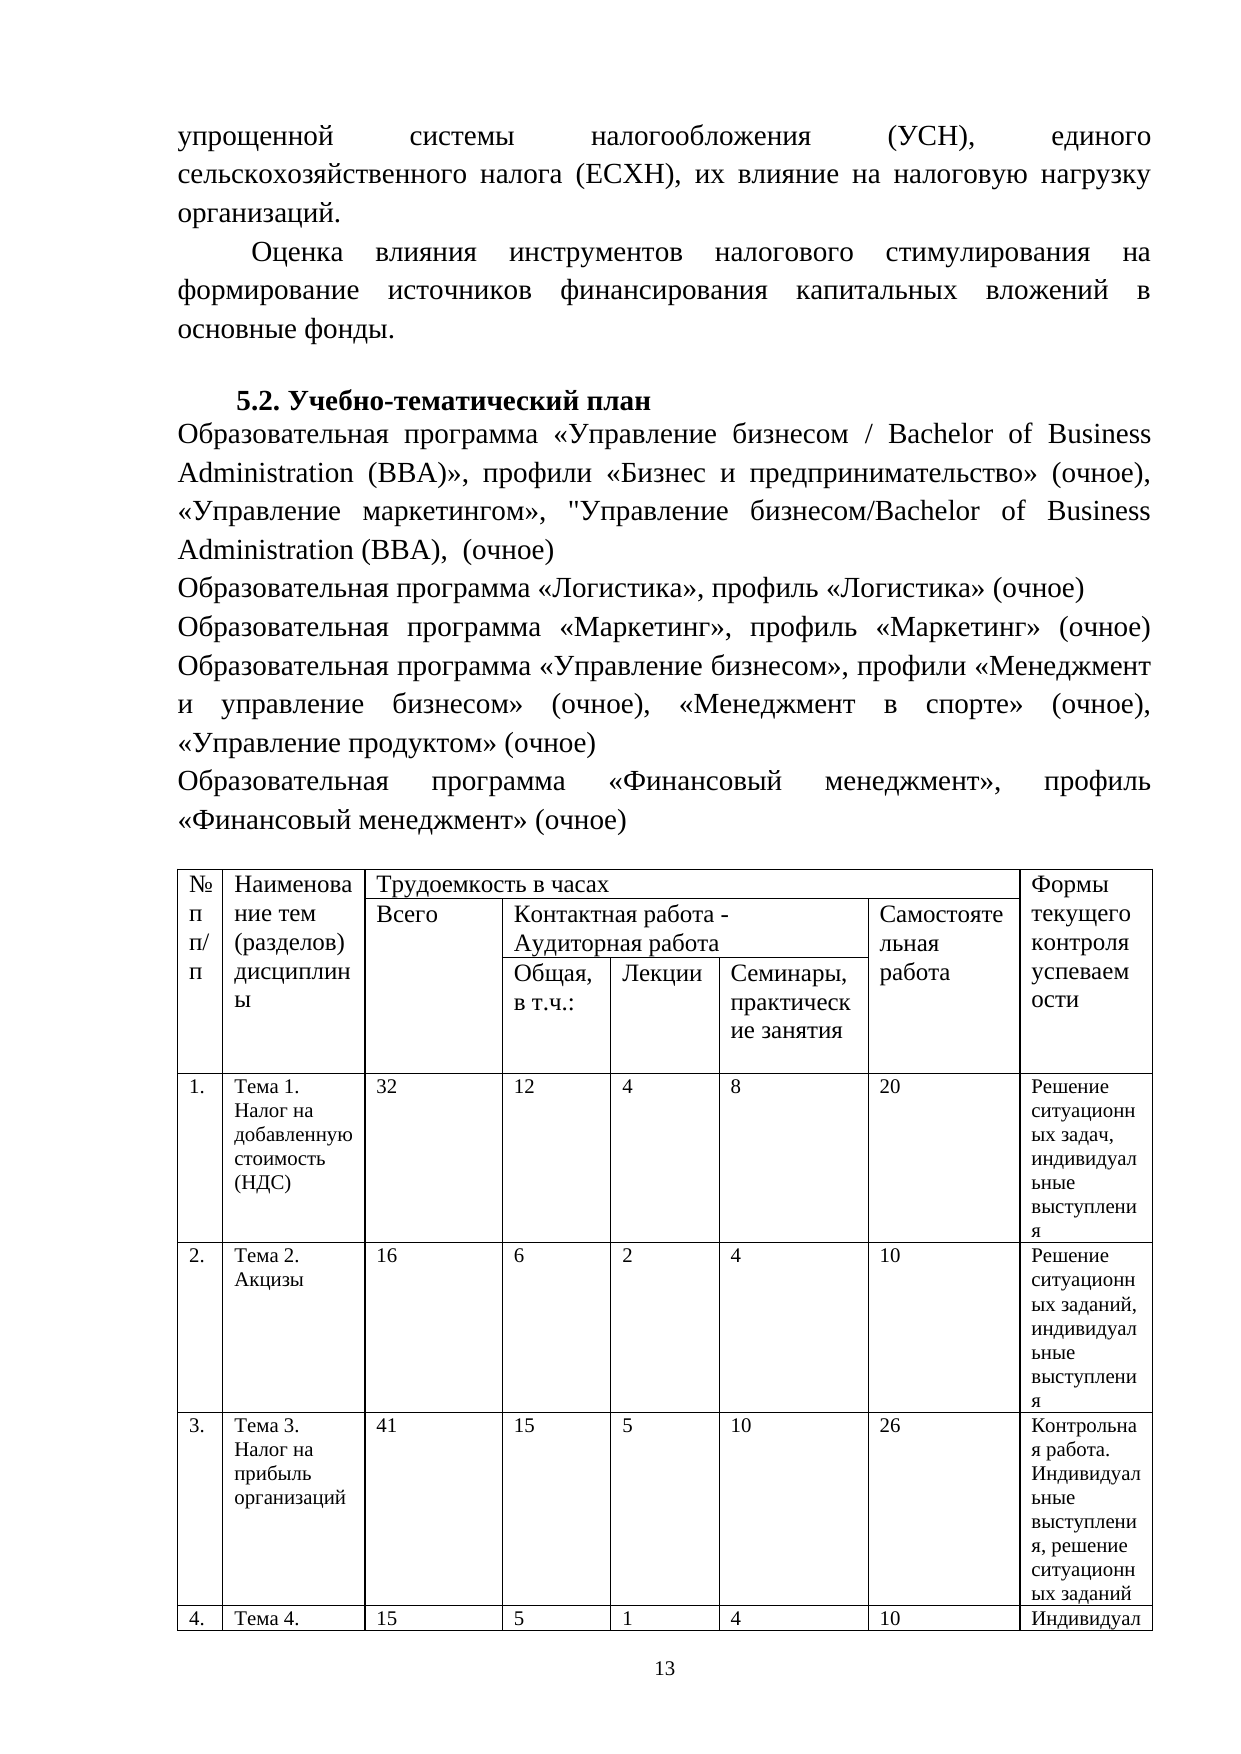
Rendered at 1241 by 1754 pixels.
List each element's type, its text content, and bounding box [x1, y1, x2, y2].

table_cell Тема 3. Налог на прибыль организаций [223, 1413, 364, 1605]
table_cell 4. [178, 1606, 222, 1630]
table_cell 3. [178, 1413, 222, 1605]
table_cell Всего [366, 899, 502, 1073]
table_cell 4 [720, 1606, 868, 1630]
table_cell 20 [869, 1074, 1019, 1242]
table_cell 5 [503, 1606, 610, 1630]
text Образовательная программа «Управление бизнесом / Bachelor of Business Administration (ВВА)», профили «Бизнес и предпринимательство» (очное), «Управление маркетингом», "Управление бизнесом/Bachelor of Business Administration (BBA), (очное) [177, 416, 1152, 566]
table_cell 4 [611, 1074, 719, 1242]
table_cell 1. [178, 1074, 222, 1242]
table_cell Тема 1. Налог на добавленную стоимость (НДС) [223, 1074, 364, 1242]
table_cell 15 [366, 1606, 502, 1630]
table_header № пп/п [178, 870, 222, 1073]
table_cell 4 [720, 1243, 868, 1412]
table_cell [1021, 1606, 1152, 1630]
table_cell 10 [869, 1243, 1019, 1412]
table_cell Тема 2. Акцизы [223, 1243, 364, 1412]
table_cell 10 [720, 1413, 868, 1605]
text Оценка влияния инструментов налогового стимулирования на формирование источников финансирования капитальных вложений в основные фонды. [177, 234, 1152, 344]
table_cell 8 [720, 1074, 868, 1242]
table_header Наименование тем (разделов) дисциплины [223, 870, 364, 1073]
table_cell 1 [611, 1606, 719, 1630]
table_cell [223, 1606, 364, 1630]
table_cell 12 [503, 1074, 610, 1242]
table_cell 41 [366, 1413, 502, 1605]
table_cell 6 [503, 1243, 610, 1412]
table_cell 16 [366, 1243, 502, 1412]
table_cell Решение ситуационных заданий, индивидуальные выступления [1021, 1243, 1152, 1412]
table_cell 5 [611, 1413, 719, 1605]
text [177, 118, 1152, 229]
table_cell Семинары, практические занятия [720, 958, 868, 1073]
table_cell Самостоятельная работа [869, 899, 1019, 1073]
table_cell Общая, в т.ч.: [503, 958, 610, 1073]
text Образовательная программа «Финансовый менеджмент», профиль «Финансовый менеджмент» (очное) [177, 763, 1152, 835]
table_cell Контрольная работа. Индивидуальные выступления, решение ситуационных заданий [1021, 1413, 1152, 1605]
text Образовательная программа «Логистика», профиль «Логистика» (очное) [177, 571, 1152, 604]
table_cell 15 [503, 1413, 610, 1605]
table_cell Лекции [611, 958, 719, 1073]
table_header Трудоемкость в часах [366, 870, 1019, 898]
table_cell 2. [178, 1243, 222, 1412]
text 5.2. Учебно-тематический план [177, 383, 1152, 416]
table_cell 32 [366, 1074, 502, 1242]
table_cell 26 [869, 1413, 1019, 1605]
table_header Формы текущего контроля успеваемости [1021, 870, 1152, 1073]
table_cell Решение ситуационных задач, индивидуальные выступления [1021, 1074, 1152, 1242]
table_cell 10 [869, 1606, 1019, 1630]
table_cell 2 [611, 1243, 719, 1412]
text Образовательная программа «Маркетинг», профиль «Маркетинг» (очное) Образовательная программа «Управление бизнесом», профили «Менеджмент и управление бизнесом» (очное), «Менеджмент в спорте» (очное), «Управление продуктом» (очное) [177, 609, 1152, 758]
table_cell Контактная работа - Аудиторная работа [503, 899, 868, 957]
